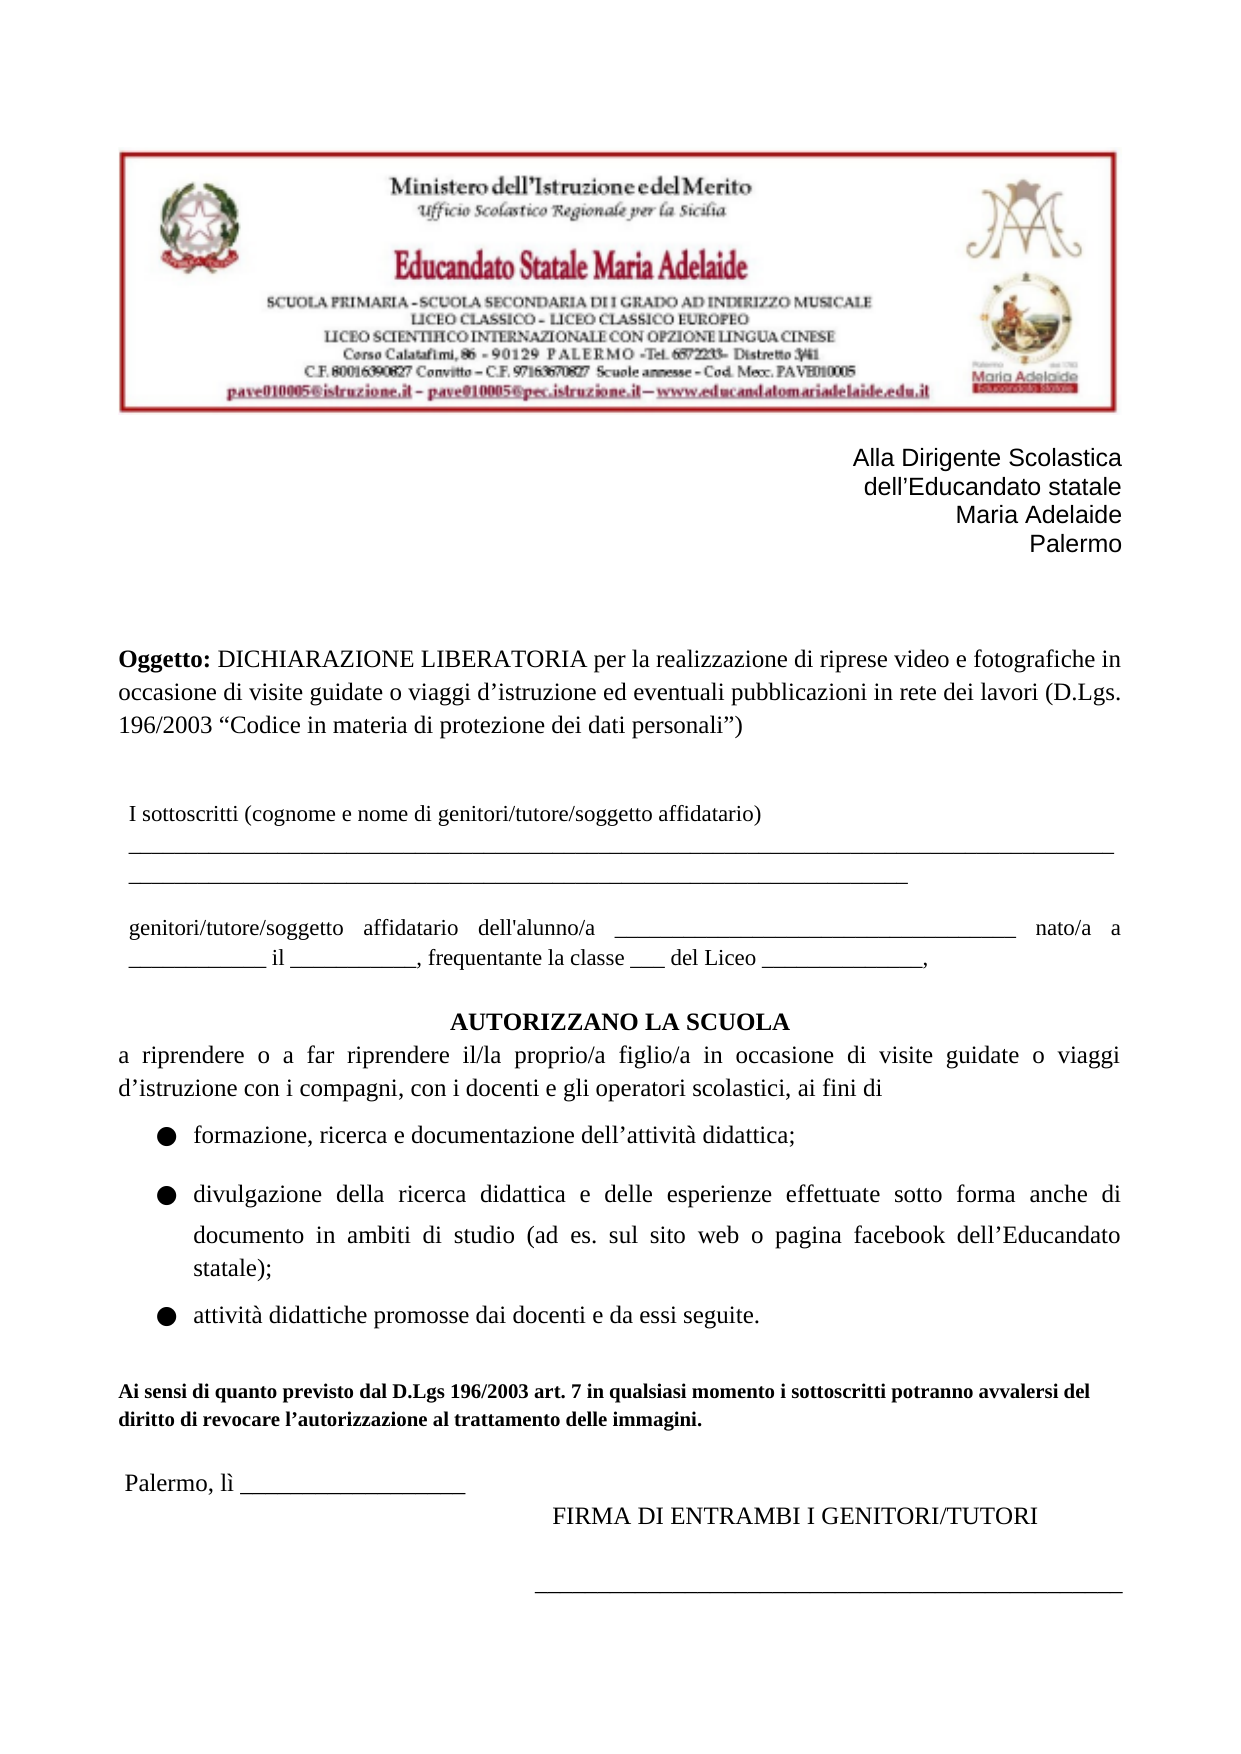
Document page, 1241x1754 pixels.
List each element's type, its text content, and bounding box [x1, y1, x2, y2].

text Ai sensi di quanto previsto dal D.Lgs 196/2003 art. 7 in qualsiasi momento i sottoscritti potranno avvalersi del diritto di revocare l’autorizzazione al trattamento delle immagini. [118, 1379, 1122, 1431]
text FIRMA DI ENTRAMBI I GENITORI/TUTORI [118, 1501, 1122, 1529]
text AUTORIZZANO LA SCUOLA [118, 1007, 1122, 1036]
picture [118, 147, 1123, 415]
list divulgazione della ricerca didattica e delle esperienze effettuate sotto forma anche di documento in ambiti di studio (ad es. sul sito web o pagina facebook dell’Educandato statale); [156, 1165, 1122, 1282]
text Palermo, lì __________________ [118, 1468, 1122, 1496]
list formazione, ricerca e documentazione dell’attività didattica; [156, 1106, 1122, 1157]
list attività didattiche promosse dai docenti e da essi seguite. [156, 1287, 1122, 1338]
text genitori/tutore/soggetto affidatario dell'alunno/a ___________________________________ nato/a a ____________ il ___________, frequentante la classe ___ del Liceo ______________, [128, 914, 1122, 970]
text _______________________________________________ [118, 1567, 1122, 1596]
text Oggetto: DICHIARAZIONE LIBERATORIA per la realizzazione di riprese video e fotografiche in occasione di visite guidate o viaggi d’istruzione ed eventuali pubblicazioni in rete dei lavori (D.Lgs. 196/2003 “Codice in materia di protezione dei dati personali”) [118, 644, 1122, 739]
text dell’Educandato statale [118, 472, 1122, 501]
text Palermo [118, 529, 1122, 558]
text I sottoscritti (cognome e nome di genitori/tutore/soggetto affidatario) __________________________________________________________________________________________________________________________________________________________ [128, 800, 1122, 886]
text Alla Dirigente Scolastica [118, 443, 1122, 472]
text Maria Adelaide [118, 501, 1122, 529]
text a riprendere o a far riprendere il/la proprio/a figlio/a in occasione di visite guidate o viaggi d’istruzione con i compagni, con i docenti e gli operatori scolastici, ai fini di [118, 1040, 1122, 1102]
